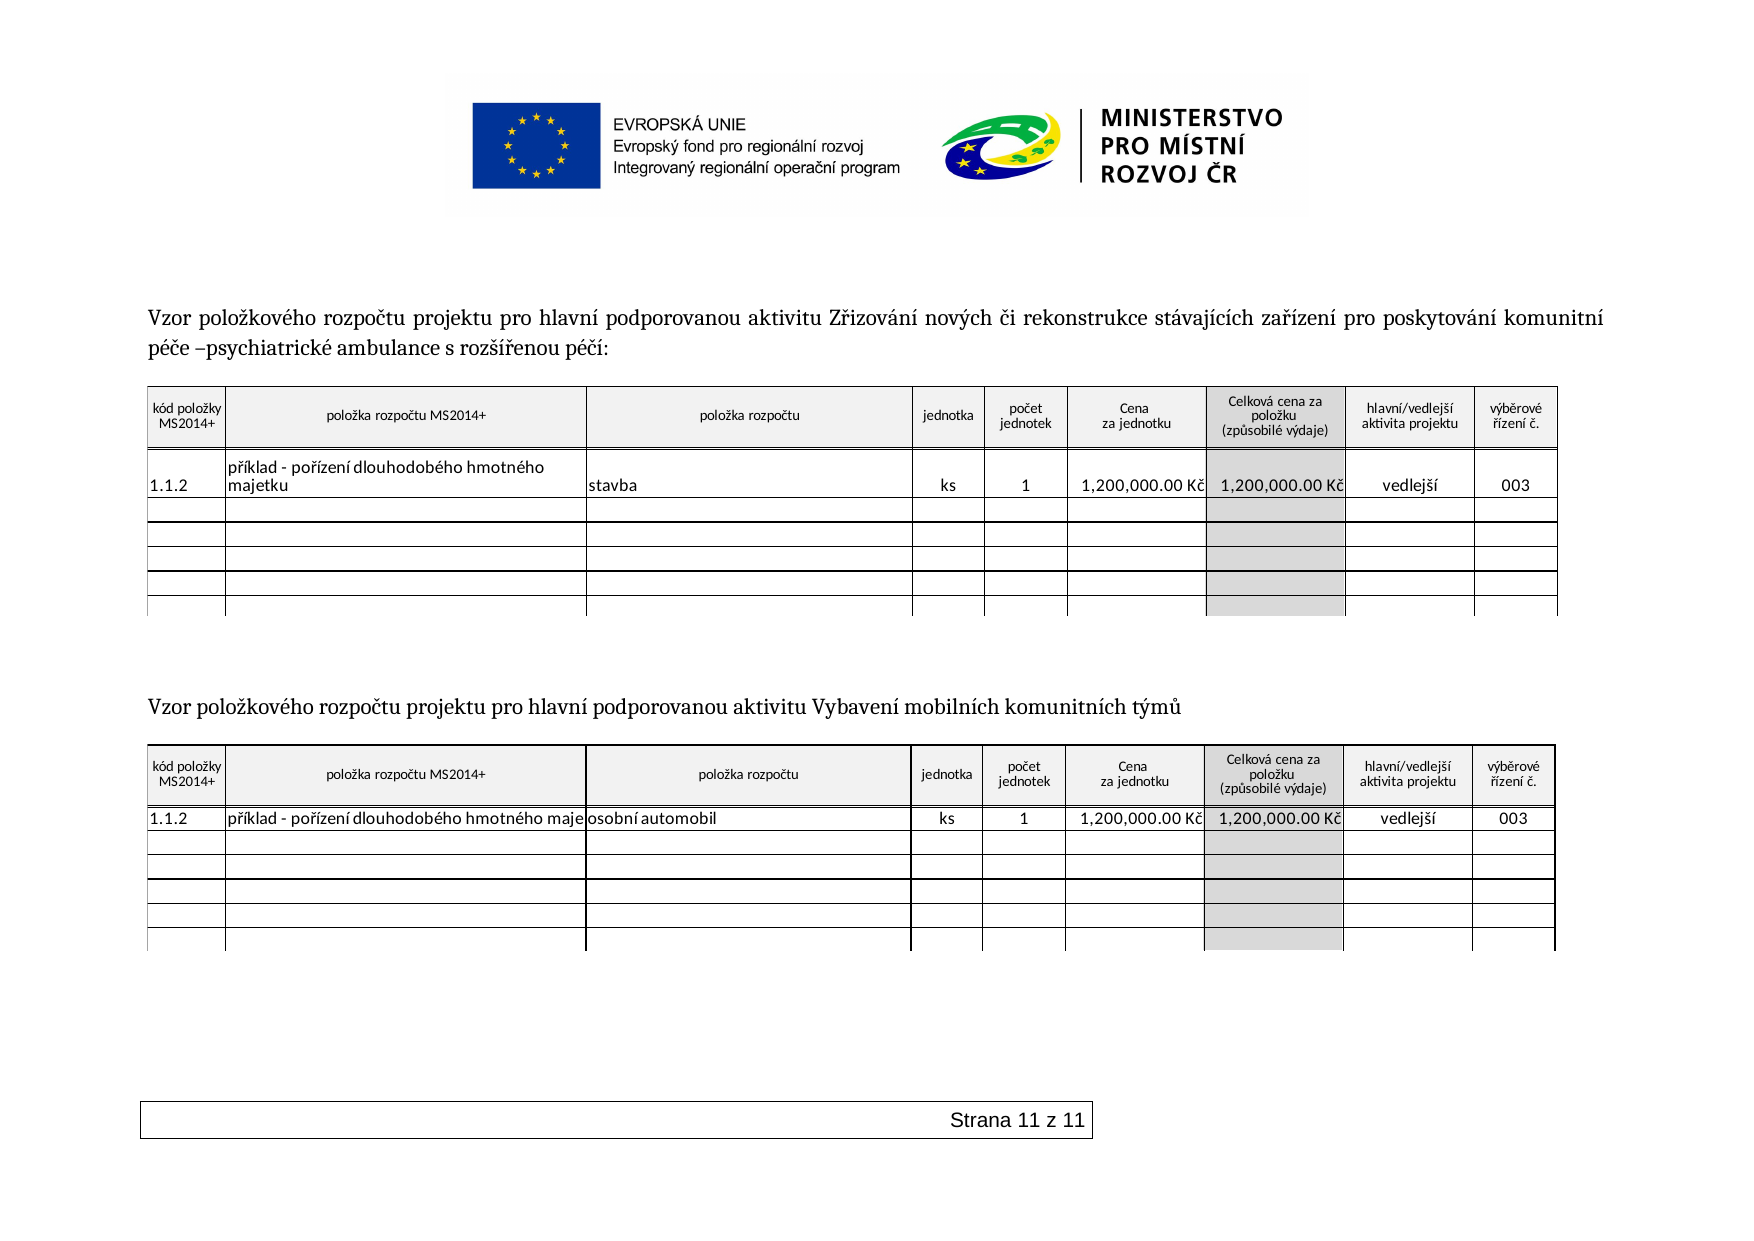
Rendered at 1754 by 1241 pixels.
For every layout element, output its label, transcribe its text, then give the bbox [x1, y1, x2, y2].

list Vzor položkového rozpočtu projektu pro hlavní podporovanou aktivitu Zřizování nových či rekonstrukce stávajících zařízení pro poskytování komunitní péče –psychiatrické ambulance s rozšířenou péčí: [148, 305, 1606, 362]
list Vzor položkového rozpočtu projektu pro hlavní podporovanou aktivitu Vybavení mobilních komunitních týmů [148, 694, 1606, 720]
picture [444, 73, 1310, 217]
